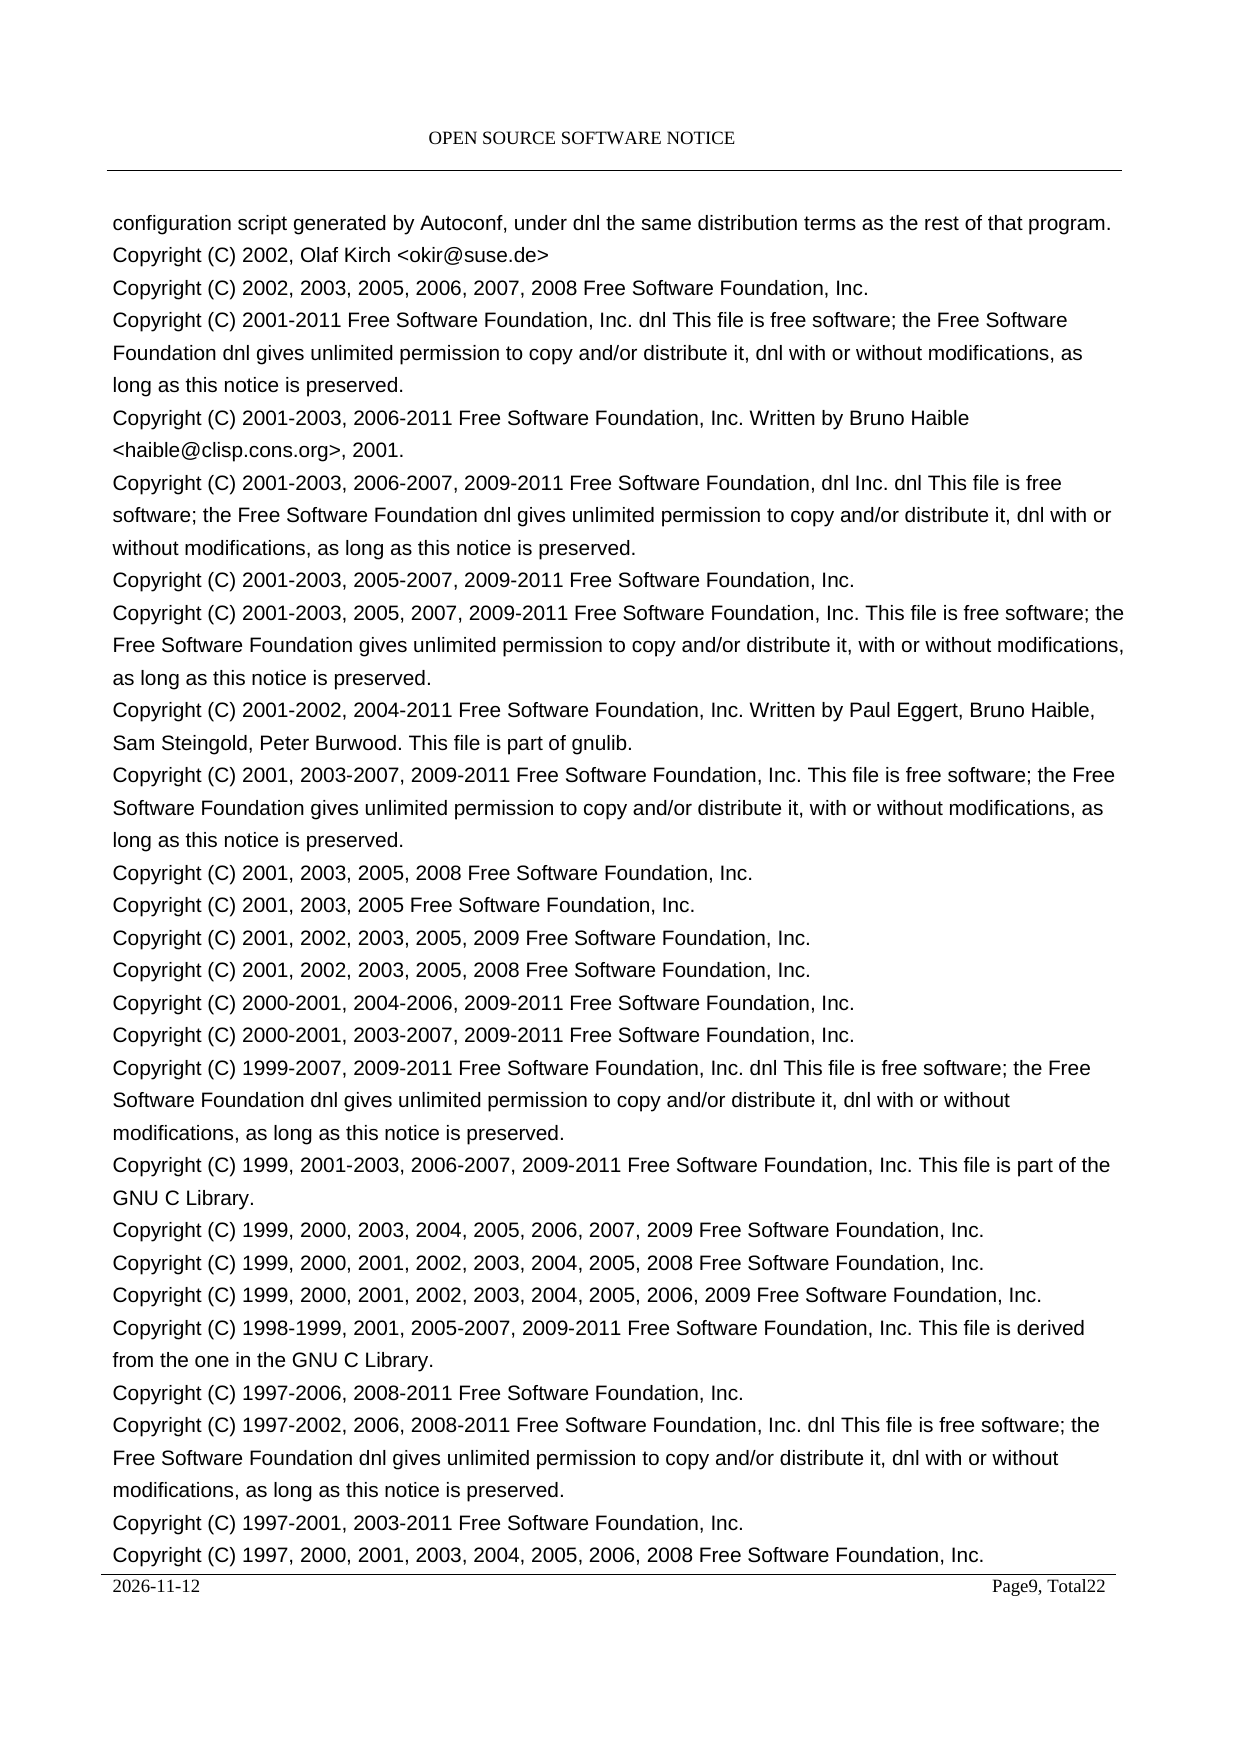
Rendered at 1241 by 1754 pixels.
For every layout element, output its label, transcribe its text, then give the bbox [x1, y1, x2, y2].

text Copyright (C) 2002, Olaf Kirch <okir@suse.de> [112, 239, 1128, 271]
text Copyright (C) 1999, 2000, 2001, 2002, 2003, 2004, 2005, 2006, 2009 Free Software Foundation, Inc. [112, 1279, 1128, 1311]
text Copyright (C) 2001, 2003, 2005, 2008 Free Software Foundation, Inc. [112, 856, 1128, 889]
text Copyright (C) 1998-1999, 2001, 2005-2007, 2009-2011 Free Software Foundation, Inc. This file is derived from the one in the GNU C Library. [112, 1311, 1128, 1376]
text Copyright (C) 2001-2003, 2005-2007, 2009-2011 Free Software Foundation, Inc. [112, 564, 1128, 596]
text Copyright (C) 1997-2002, 2006, 2008-2011 Free Software Foundation, Inc. dnl This file is free software; the Free Software Foundation dnl gives unlimited permission to copy and/or distribute it, dnl with or without modifications, as long as this notice is preserved. [112, 1409, 1128, 1506]
text Copyright (C) 2001-2003, 2005, 2007, 2009-2011 Free Software Foundation, Inc. This file is free software; the Free Software Foundation gives unlimited permission to copy and/or distribute it, with or without modifications, as long as this notice is preserved. [112, 596, 1128, 694]
text Copyright (C) 2000-2001, 2004-2006, 2009-2011 Free Software Foundation, Inc. [112, 986, 1128, 1019]
text Copyright (C) 1997-2006, 2008-2011 Free Software Foundation, Inc. [112, 1376, 1128, 1409]
text Copyright (C) 1999, 2000, 2003, 2004, 2005, 2006, 2007, 2009 Free Software Foundation, Inc. [112, 1214, 1128, 1246]
text Copyright (C) 2000-2001, 2003-2007, 2009-2011 Free Software Foundation, Inc. [112, 1019, 1128, 1051]
text Copyright (C) 2001, 2003, 2005 Free Software Foundation, Inc. [112, 889, 1128, 921]
text Copyright (C) 2002, 2003, 2005, 2006, 2007, 2008 Free Software Foundation, Inc. [112, 271, 1128, 304]
text Copyright (C) 2001, 2003-2007, 2009-2011 Free Software Foundation, Inc. This file is free software; the Free Software Foundation gives unlimited permission to copy and/or distribute it, with or without modifications, as long as this notice is preserved. [112, 759, 1128, 856]
text Copyright (C) 2001, 2002, 2003, 2005, 2008 Free Software Foundation, Inc. [112, 954, 1128, 986]
text Copyright (C) 2001-2003, 2006-2007, 2009-2011 Free Software Foundation, dnl Inc. dnl This file is free software; the Free Software Foundation dnl gives unlimited permission to copy and/or distribute it, dnl with or without modifications, as long as this notice is preserved. [112, 466, 1128, 564]
text Copyright (C) 2001-2011 Free Software Foundation, Inc. dnl This file is free software; the Free Software Foundation dnl gives unlimited permission to copy and/or distribute it, dnl with or without modifications, as long as this notice is preserved. [112, 304, 1128, 401]
text Copyright (C) 1997, 2000, 2001, 2003, 2004, 2005, 2006, 2008 Free Software Foundation, Inc. [112, 1539, 1128, 1571]
text Copyright (C) 1999, 2000, 2001, 2002, 2003, 2004, 2005, 2008 Free Software Foundation, Inc. [112, 1246, 1128, 1279]
text Copyright (C) 2001-2003, 2006-2011 Free Software Foundation, Inc. Written by Bruno Haible <haible@clisp.cons.org>, 2001. [112, 401, 1128, 466]
text Copyright (C) 1999, 2001-2003, 2006-2007, 2009-2011 Free Software Foundation, Inc. This file is part of the GNU C Library. [112, 1149, 1128, 1214]
text Copyright (C) 1997-2001, 2003-2011 Free Software Foundation, Inc. [112, 1506, 1128, 1539]
text Copyright (C) 2001-2002, 2004-2011 Free Software Foundation, Inc. Written by Paul Eggert, Bruno Haible, Sam Steingold, Peter Burwood. This file is part of gnulib. [112, 694, 1128, 759]
text Copyright (C) 1999-2007, 2009-2011 Free Software Foundation, Inc. dnl This file is free software; the Free Software Foundation dnl gives unlimited permission to copy and/or distribute it, dnl with or without modifications, as long as this notice is preserved. [112, 1051, 1128, 1149]
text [112, 206, 1128, 239]
text Copyright (C) 2001, 2002, 2003, 2005, 2009 Free Software Foundation, Inc. [112, 921, 1128, 954]
